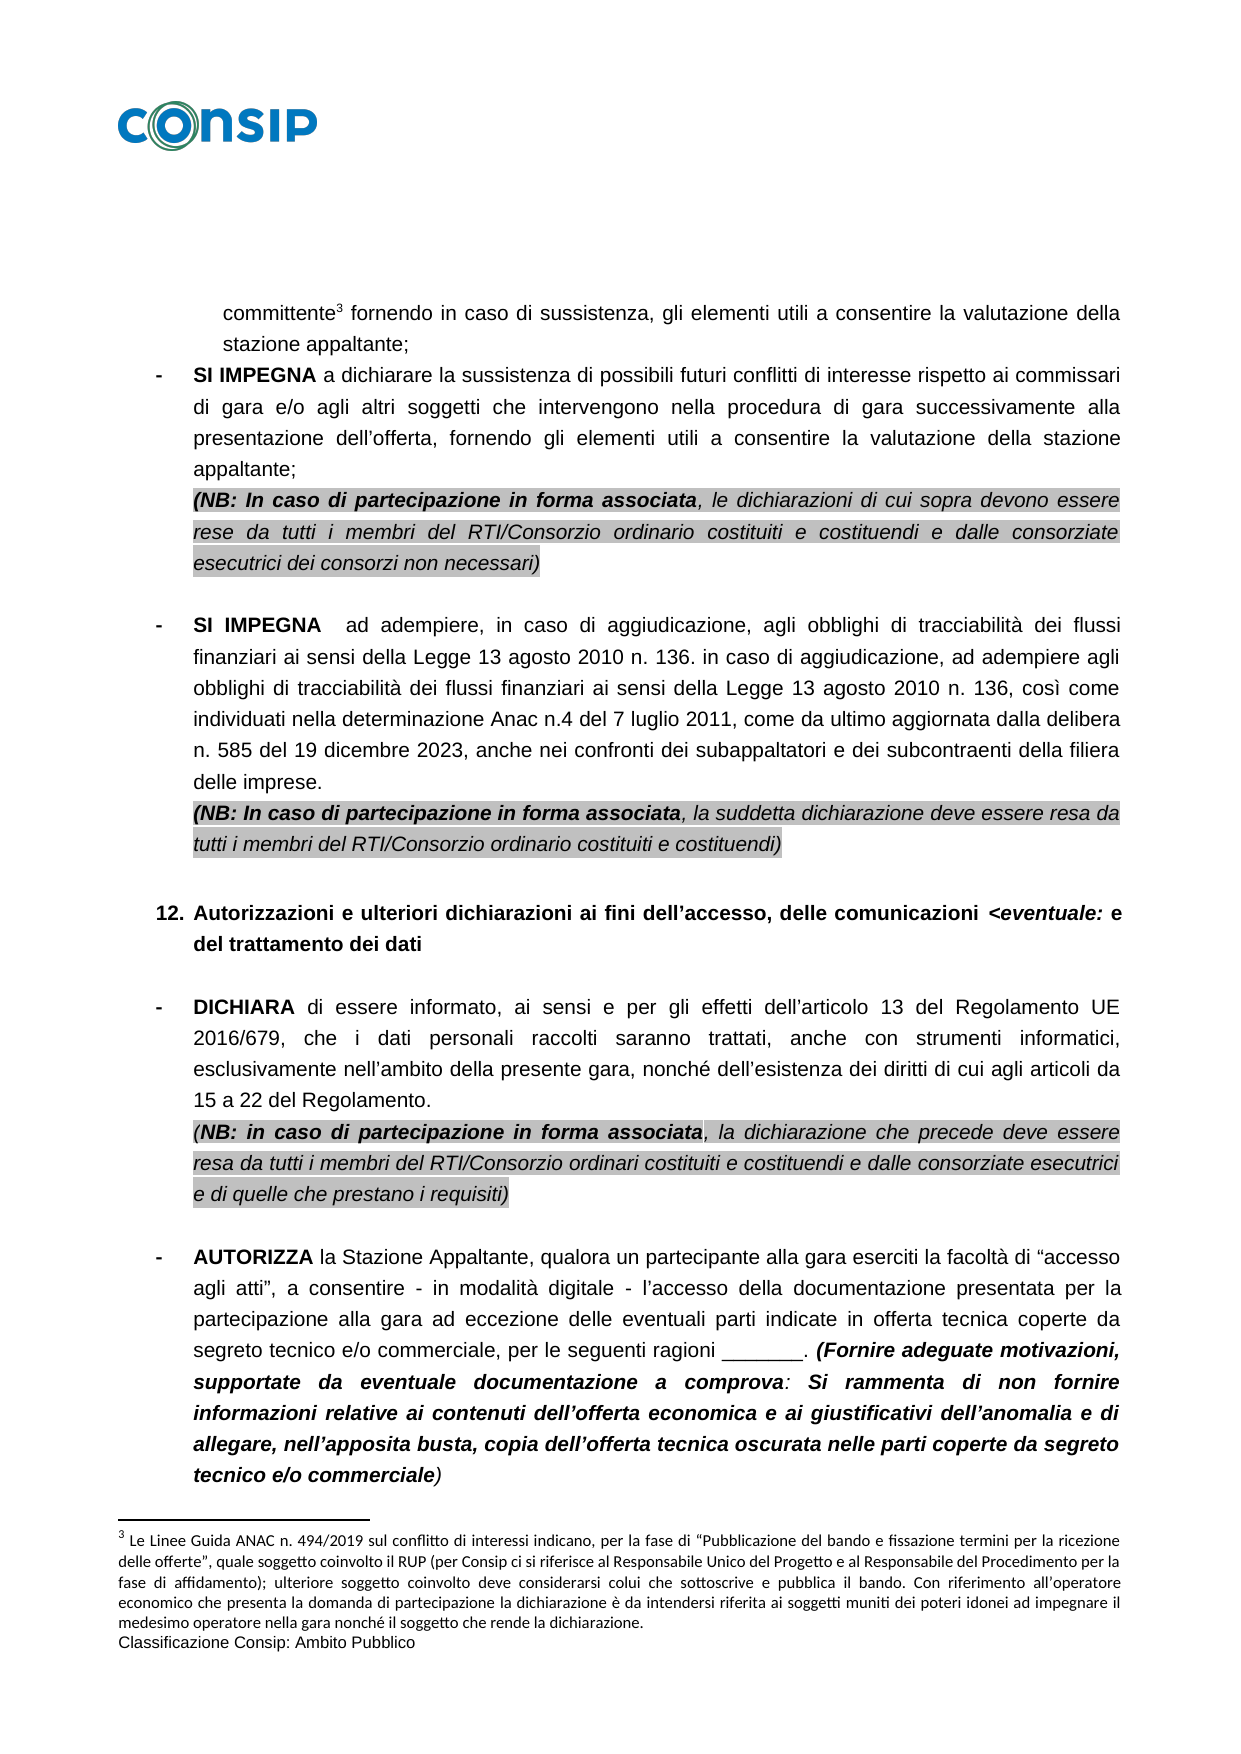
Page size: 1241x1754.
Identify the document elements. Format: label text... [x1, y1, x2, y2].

list (NB: in caso di partecipazione in forma associata, la dichiarazione che precede deve essere resa da tutti i membri del RTI/Consorzio ordinari costituiti e costituendi e dalle consorziate esecutrici e di quelle che prestano i requisiti) [193, 1114, 1122, 1208]
list SI IMPEGNA a dichiarare la sussistenza di possibili futuri conflitti di interesse rispetto ai commissari di gara e/o agli altri soggetti che intervengono nella procedura di gara successivamente alla presentazione dell’offerta, fornendo gli elementi utili a consentire la valutazione della stazione appaltante; [156, 358, 1122, 483]
picture [118, 101, 317, 151]
list (NB: In caso di partecipazione in forma associata, le dichiarazioni di cui sopra devono essere rese da tutti i membri del RTI/Consorzio ordinario costituiti e costituendi e dalle consorziate esecutrici dei consorzi non necessari) [193, 483, 1122, 577]
list DICHIARA di essere informato, ai sensi e per gli effetti dell’articolo 13 del Regolamento UE 2016/679, che i dati personali raccolti saranno trattati, anche con strumenti informatici, esclusivamente nell’ambito della presente gara, nonché dell’esistenza dei diritti di cui agli articoli da 15 a 22 del Regolamento. [156, 989, 1122, 1114]
list (NB: In caso di partecipazione in forma associata, la suddetta dichiarazione deve essere resa da tutti i membri del RTI/Consorzio ordinario costituiti e costituendi) [193, 795, 1122, 858]
list SI IMPEGNA ad adempiere, in caso di aggiudicazione, agli obblighi di tracciabilità dei flussi finanziari ai sensi della Legge 13 agosto 2010 n. 136. in caso di aggiudicazione, ad adempiere agli obblighi di tracciabilità dei flussi finanziari ai sensi della Legge 13 agosto 2010 n. 136, così come individuati nella determinazione Anac n.4 del 7 luglio 2011, come da ultimo aggiornata dalla delibera n. 585 del 19 dicembre 2023, anche nei confronti dei subappaltatori e dei subcontraenti della filiera delle imprese. [156, 608, 1122, 795]
list AUTORIZZA la Stazione Appaltante, qualora un partecipante alla gara eserciti la facoltà di “accesso agli atti”, a consentire - in modalità digitale - l’accesso della documentazione presentata per la partecipazione alla gara ad eccezione delle eventuali parti indicate in offerta tecnica coperte da segreto tecnico e/o commerciale, per le seguenti ragioni _______. (Fornire adeguate motivazioni, supportate da eventuale documentazione a comprova: Si rammenta di non fornire informazioni relative ai contenuti dell’offerta economica e ai giustificativi dell’anomalia e di allegare, nell’apposita busta, copia dell’offerta tecnica oscurata nelle parti coperte da segreto tecnico e/o commerciale) [156, 1239, 1122, 1489]
list Autorizzazioni e ulteriori dichiarazioni ai fini dell’accesso, delle comunicazioni <eventuale: e del trattamento dei dati [156, 895, 1122, 958]
